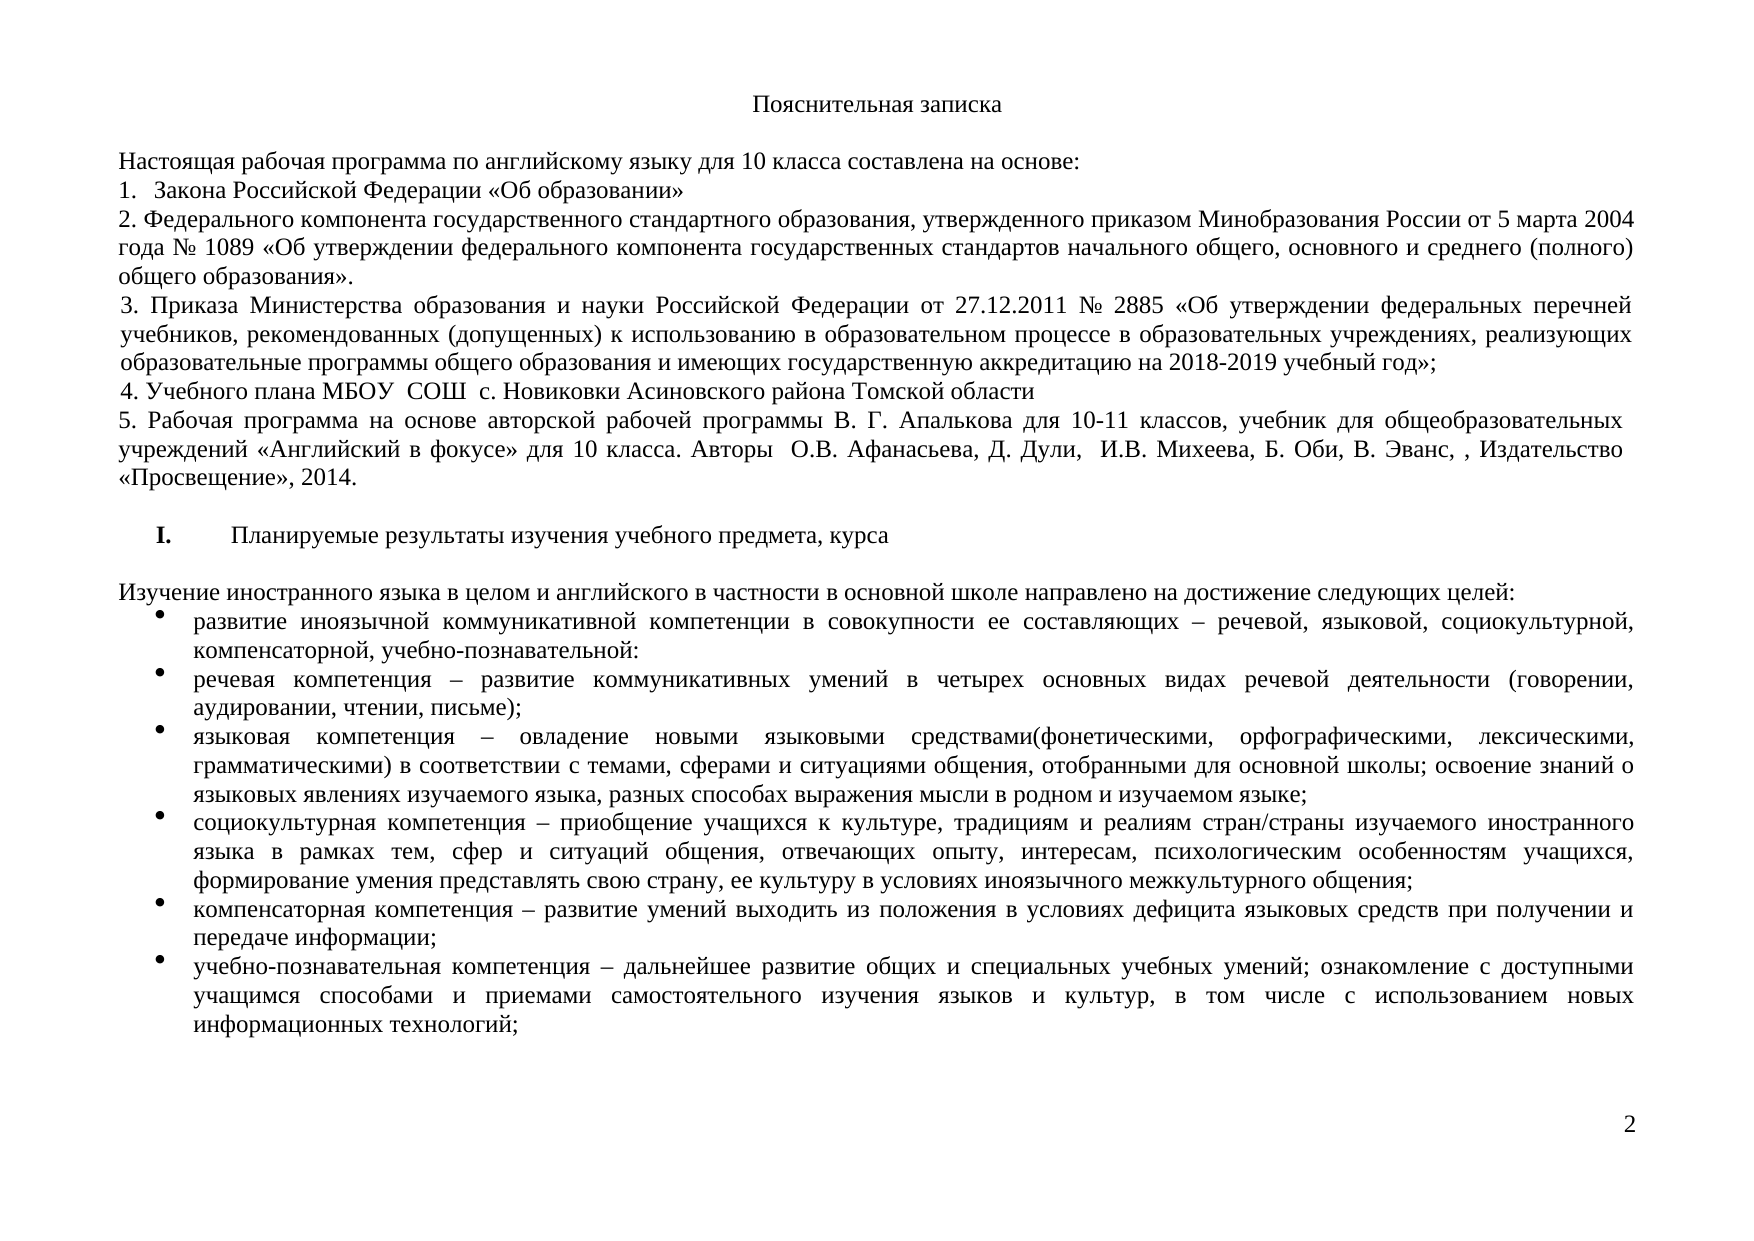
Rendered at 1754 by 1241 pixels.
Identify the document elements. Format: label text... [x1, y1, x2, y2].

list развитие иноязычной коммуникативной компетенции в совокупности ее составляющих – речевой, языковой, социокультурной, компенсаторной, учебно-познавательной: [156, 606, 1636, 664]
list языковая компетенция – овладение новыми языковыми средствами(фонетическими, орфографическими, лексическими, грамматическими) в соответствии c темами, сферами и ситуациями общения, отобранными для основной школы; освоение знаний о языковых явлениях изучаемого языка, разных способах выражения мысли в родном и изучаемом языке; [156, 721, 1636, 807]
list социокультурная компетенция – приобщение учащихся к культуре, традициям и реалиям стран/страны изучаемого иностранного языка в рамках тем, сфер и ситуаций общения, отвечающих опыту, интересам, психологическим особенностям учащихся, формирование умения представлять свою страну, ее культуру в условиях иноязычного межкультурного общения; [156, 807, 1636, 894]
list компенсаторная компетенция – развитие умений выходить из положения в условиях дефицита языковых средств при получении и передаче информации; [156, 894, 1636, 951]
text Настоящая рабочая программа по английскому языку для 10 класса составлена на основе: [118, 146, 1634, 175]
list Закона Российской Федерации «Об образовании» [118, 175, 1636, 204]
text Изучение иностранного языка в целом и английского в частности в основной школе направлено на достижение следующих целей: [118, 577, 1636, 606]
text Пояснительная записка [118, 89, 1636, 117]
text 2. Федерального компонента государственного стандартного образования, утвержденного приказом Минобразования России от 5 марта 2004 года № 1089 «Об утверждении федерального компонента государственных стандартов начального общего, основного и среднего (полного) общего образования». [118, 204, 1636, 290]
text 5. Рабочая программа на основе авторской рабочей программы В. Г. Апалькова для 10-11 классов, учебник для общеобразовательных учреждений «Английский в фокусе» для 10 класса. Авторы О.В. Афанасьева, Д. Дули, И.В. Михеева, Б. Оби, В. Эванс, , Издательство «Просвещение», 2014. [118, 405, 1626, 491]
list речевая компетенция – развитие коммуникативных умений в четырех основных видах речевой деятельности (говорении, аудировании, чтении, письме); [156, 664, 1636, 721]
list учебно-познавательная компетенция – дальнейшее развитие общих и специальных учебных умений; ознакомление с доступными учащимся способами и приемами самостоятельного изучения языков и культур, в том числе с использованием новых информационных технологий; [156, 951, 1636, 1037]
list Планируемые результаты изучения учебного предмета, курса [156, 520, 1636, 549]
text 3. Приказа Министерства образования и науки Российской Федерации от 27.12.2011 № 2885 «Об утверждении федеральных перечней учебников, рекомендованных (допущенных) к использованию в образовательном процессе в образовательных учреждениях, реализующих образовательные программы общего образования и имеющих государственную аккредитацию на 2018-2019 учебный год»; [120, 290, 1634, 376]
text 4. Учебного плана МБОУ СОШ с. Новиковки Асиновского района Томской области [120, 376, 1634, 405]
